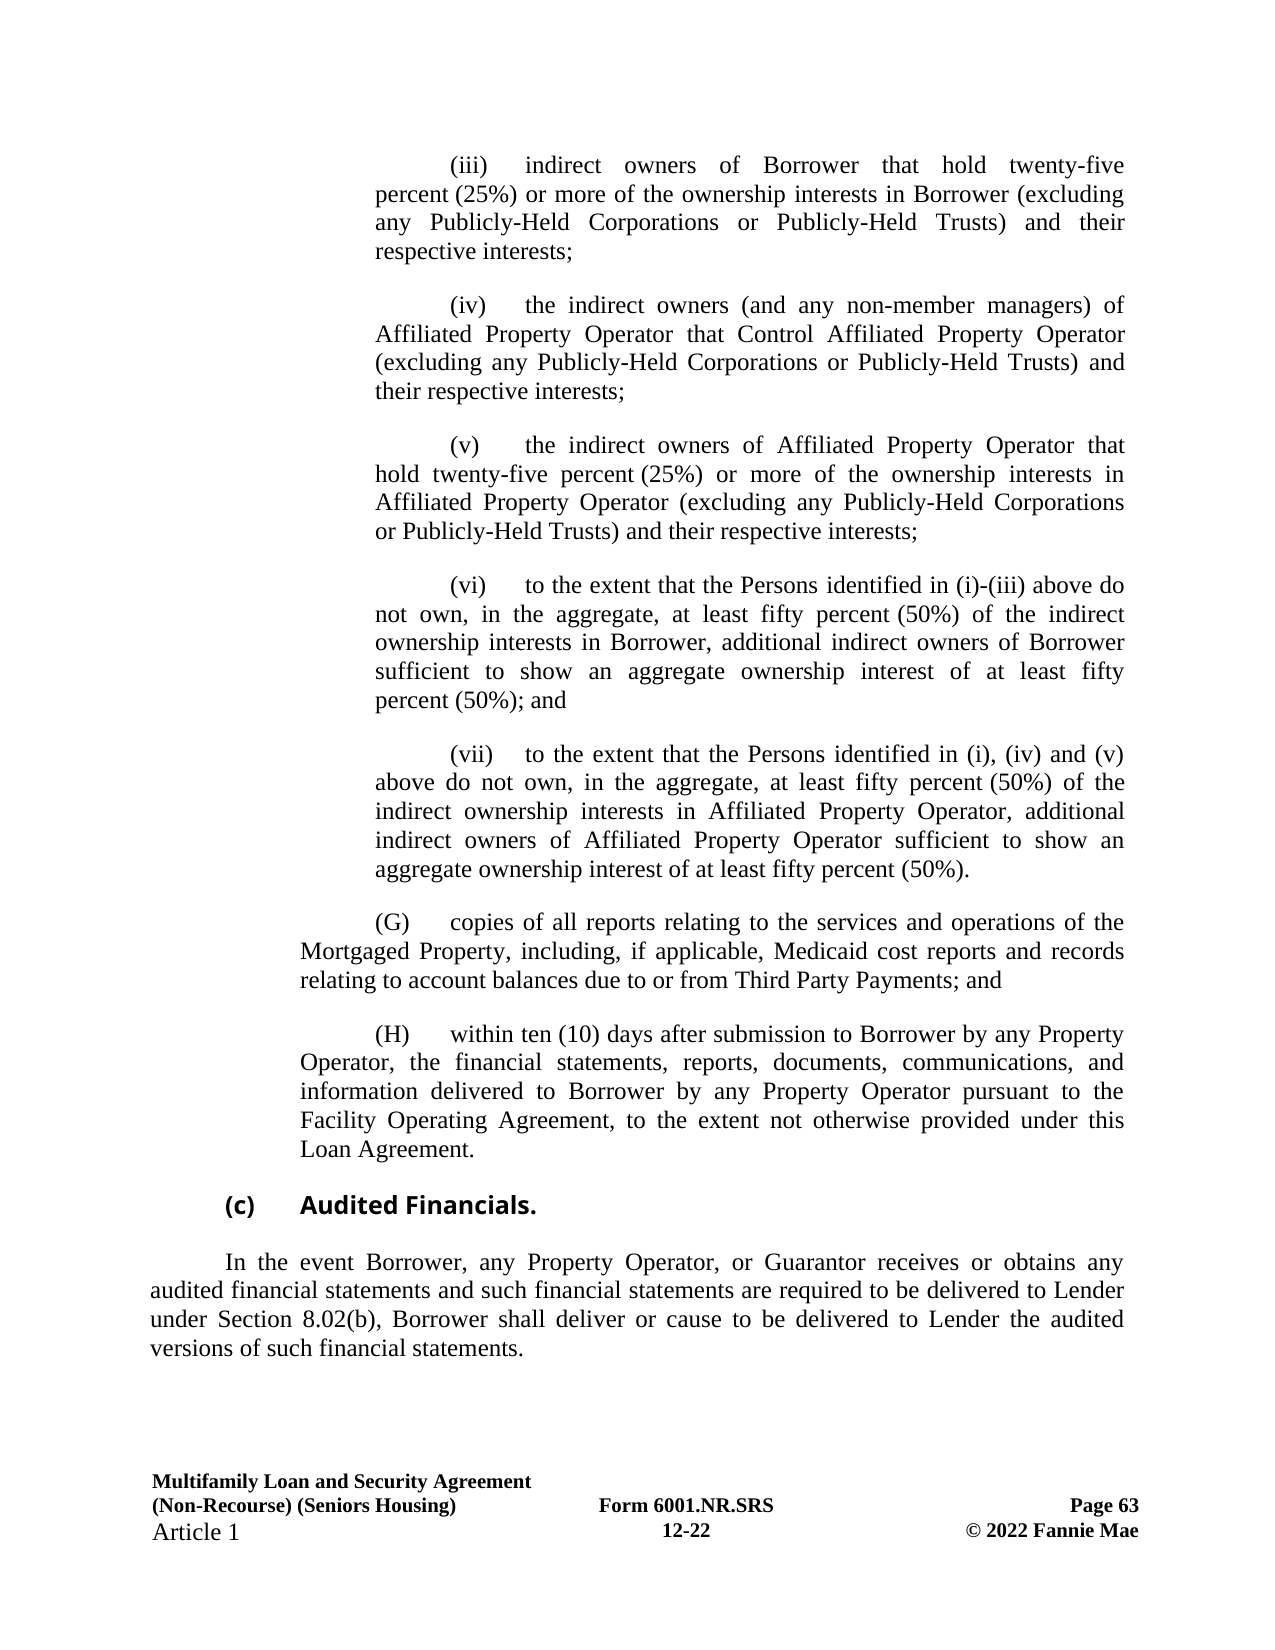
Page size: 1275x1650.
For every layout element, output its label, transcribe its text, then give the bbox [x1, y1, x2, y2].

subtitle within ten (10) days after submission to Borrower by any Property Operator, the financial statements, reports, documents, communications, and information delivered to Borrower by any Property Operator pursuant to the Facility Operating Agreement, to the extent not otherwise provided under this Loan Agreement. [300, 1019, 1125, 1162]
subtitle Audited Financials. [150, 1187, 1125, 1222]
text In the event Borrower, any Property Operator, or Guarantor receives or obtains any audited financial statements and such financial statements are required to be delivered to Lender under Section 8.02(b), Borrower shall deliver or cause to be delivered to Lender the audited versions of such financial statements. [150, 1247, 1125, 1362]
subtitle to the extent that the Persons identified in (i)-(iii) above do not own, in the aggregate, at least fifty percent (50%) of the indirect ownership interests in Borrower, additional indirect owners of Borrower sufficient to show an aggregate ownership interest of at least fifty percent (50%); and [375, 570, 1125, 714]
subtitle the indirect owners of Affiliated Property Operator that hold twenty-five percent (25%) or more of the ownership interests in Affiliated Property Operator (excluding any Publicly-Held Corporations or Publicly-Held Trusts) and their respective interests; [375, 430, 1125, 545]
subtitle indirect owners of Borrower that hold twenty-five percent (25%) or more of the ownership interests in Borrower (excluding any Publicly-Held Corporations or Publicly-Held Trusts) and their respective interests; [375, 150, 1125, 265]
subtitle copies of all reports relating to the services and operations of the Mortgaged Property, including, if applicable, Medicaid cost reports and records relating to account balances due to or from Third Party Payments; and [300, 907, 1125, 994]
subtitle the indirect owners (and any non-member managers) of Affiliated Property Operator that Control Affiliated Property Operator (excluding any Publicly-Held Corporations or Publicly-Held Trusts) and their respective interests; [375, 290, 1125, 405]
subtitle to the extent that the Persons identified in (i), (iv) and (v) above do not own, in the aggregate, at least fifty percent (50%) of the indirect ownership interests in Affiliated Property Operator, additional indirect owners of Affiliated Property Operator sufficient to show an aggregate ownership interest of at least fifty percent (50%). [375, 739, 1125, 882]
